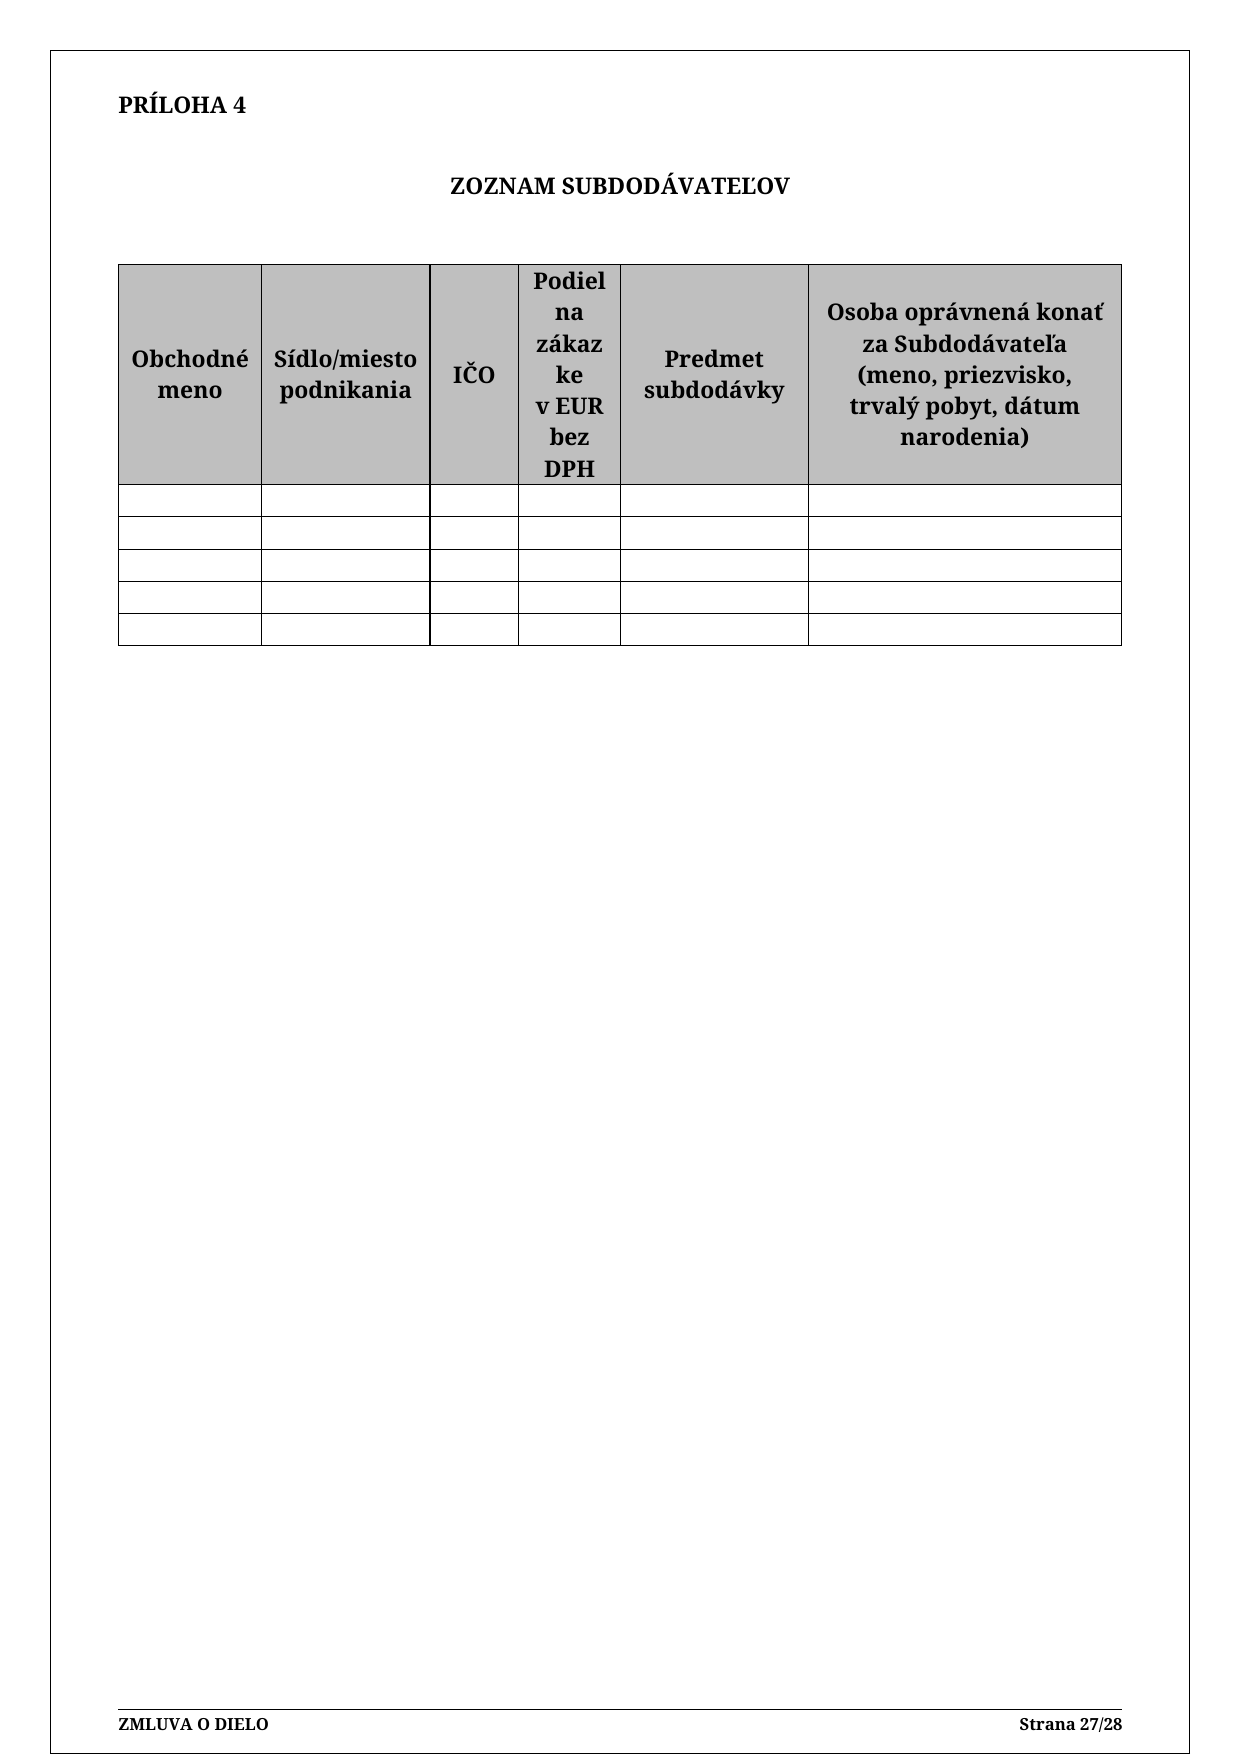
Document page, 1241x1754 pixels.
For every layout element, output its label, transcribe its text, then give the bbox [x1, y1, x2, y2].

table_cell [519, 582, 620, 613]
table_cell [809, 582, 1121, 613]
table_cell [431, 517, 518, 548]
table_cell [431, 485, 518, 516]
table_header Osoba oprávnená konať za Subdodávateľa (meno, priezvisko, trvalý pobyt, dátum narodenia) [809, 265, 1121, 484]
table_cell [262, 485, 429, 516]
table_cell [262, 550, 429, 581]
table_cell [621, 614, 808, 645]
table_cell [431, 614, 518, 645]
table_cell [809, 485, 1121, 516]
table_cell [519, 517, 620, 548]
table_cell [262, 582, 429, 613]
table_cell [262, 517, 429, 548]
text PRÍLOHA 4 [118, 89, 1122, 120]
table_cell [119, 614, 261, 645]
table_cell [431, 550, 518, 581]
table_cell [119, 582, 261, 613]
table_header Predmet subdodávky [621, 265, 808, 484]
table_cell [119, 485, 261, 516]
table_cell [621, 485, 808, 516]
table_cell [809, 614, 1121, 645]
table_cell [519, 614, 620, 645]
table_cell [809, 517, 1121, 548]
table_cell [119, 517, 261, 548]
table_cell [119, 550, 261, 581]
table_header Sídlo/miesto podnikania [262, 265, 429, 484]
table_cell [809, 550, 1121, 581]
table_cell [621, 582, 808, 613]
table_cell [519, 550, 620, 581]
table_header IČO [431, 265, 518, 484]
table_cell [621, 550, 808, 581]
table_header Obchodné meno [119, 265, 261, 484]
table_cell [262, 614, 429, 645]
table_header Podiel na zákazke v EUR bez DPH [519, 265, 620, 484]
table_cell [519, 485, 620, 516]
table_cell [621, 517, 808, 548]
text ZOZNAM SUBDODÁVATEĽOV [118, 170, 1122, 202]
table_cell [431, 582, 518, 613]
